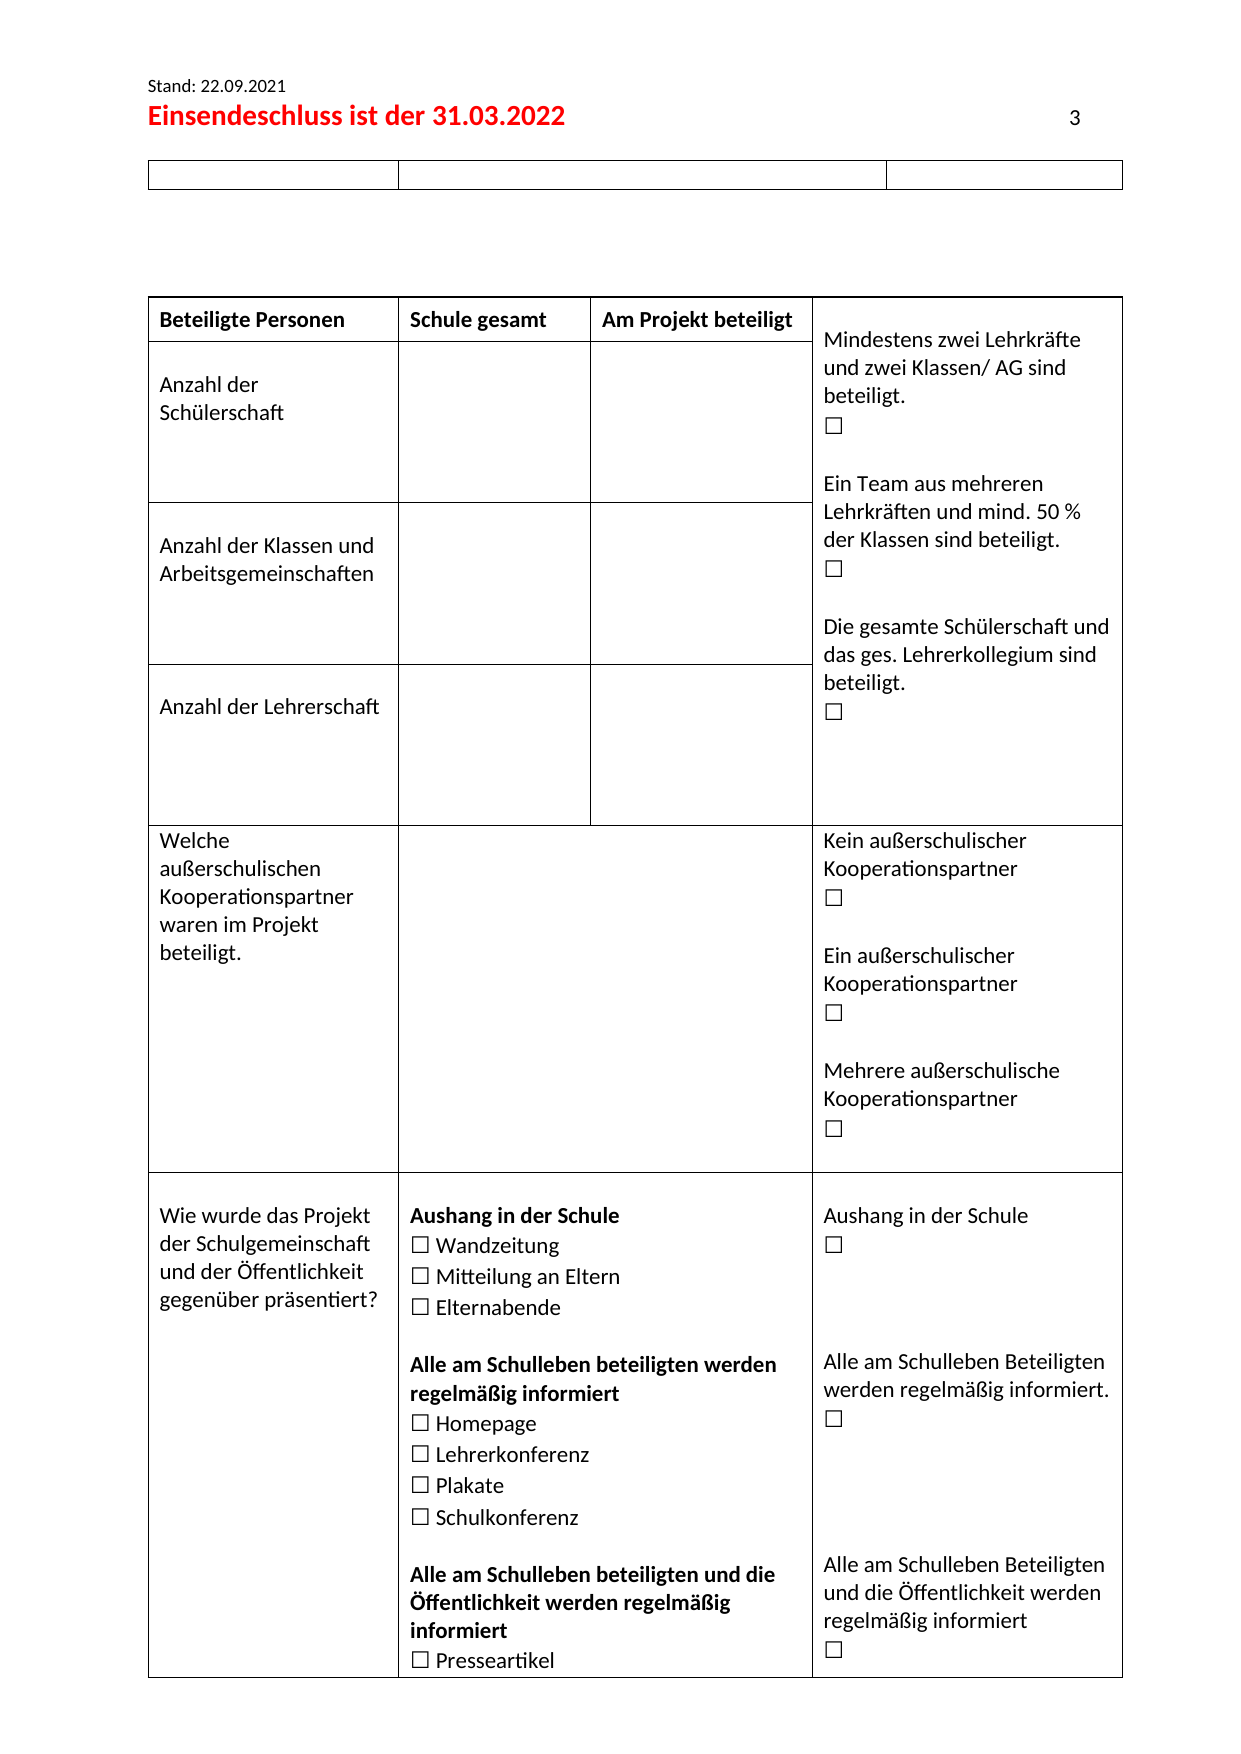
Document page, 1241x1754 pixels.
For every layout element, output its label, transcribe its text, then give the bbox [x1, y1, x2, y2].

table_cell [149, 161, 398, 189]
table_cell Welche außerschulischen Kooperationspartner waren im Projekt beteiligt. [149, 826, 398, 1172]
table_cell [399, 1173, 812, 1677]
table_cell Anzahl der Klassen und Arbeitsgemeinschaften [149, 503, 398, 663]
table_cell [149, 1173, 398, 1677]
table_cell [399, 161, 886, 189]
table_cell [399, 342, 590, 502]
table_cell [813, 1173, 1122, 1677]
table_cell Kein außerschulischer Kooperationspartner ☐ Ein außerschulischer Kooperationspartner ☐ Mehrere außerschulische Kooperationspartner ☐ [813, 826, 1122, 1172]
table_cell [591, 342, 812, 502]
table_header Am Projekt beteiligt [591, 298, 812, 341]
table_cell [591, 665, 812, 825]
table_header Mindestens zwei Lehrkräfte und zwei Klassen/ AG sind beteiligt. ☐ Ein Team aus mehreren Lehrkräften und mind. 50 % der Klassen sind beteiligt. ☐ Die gesamte Schülerschaft und das ges. Lehrerkollegium sind beteiligt. ☐ [813, 298, 1122, 825]
table_header Schule gesamt [399, 298, 590, 341]
table_cell [399, 503, 590, 663]
table_cell Anzahl der Lehrerschaft [149, 665, 398, 825]
table_cell [399, 826, 812, 1172]
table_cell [887, 161, 1122, 189]
table_cell [591, 503, 812, 663]
table_cell [399, 665, 590, 825]
table_header Beteiligte Personen [149, 298, 398, 341]
table_cell Anzahl der Schülerschaft [149, 342, 398, 502]
